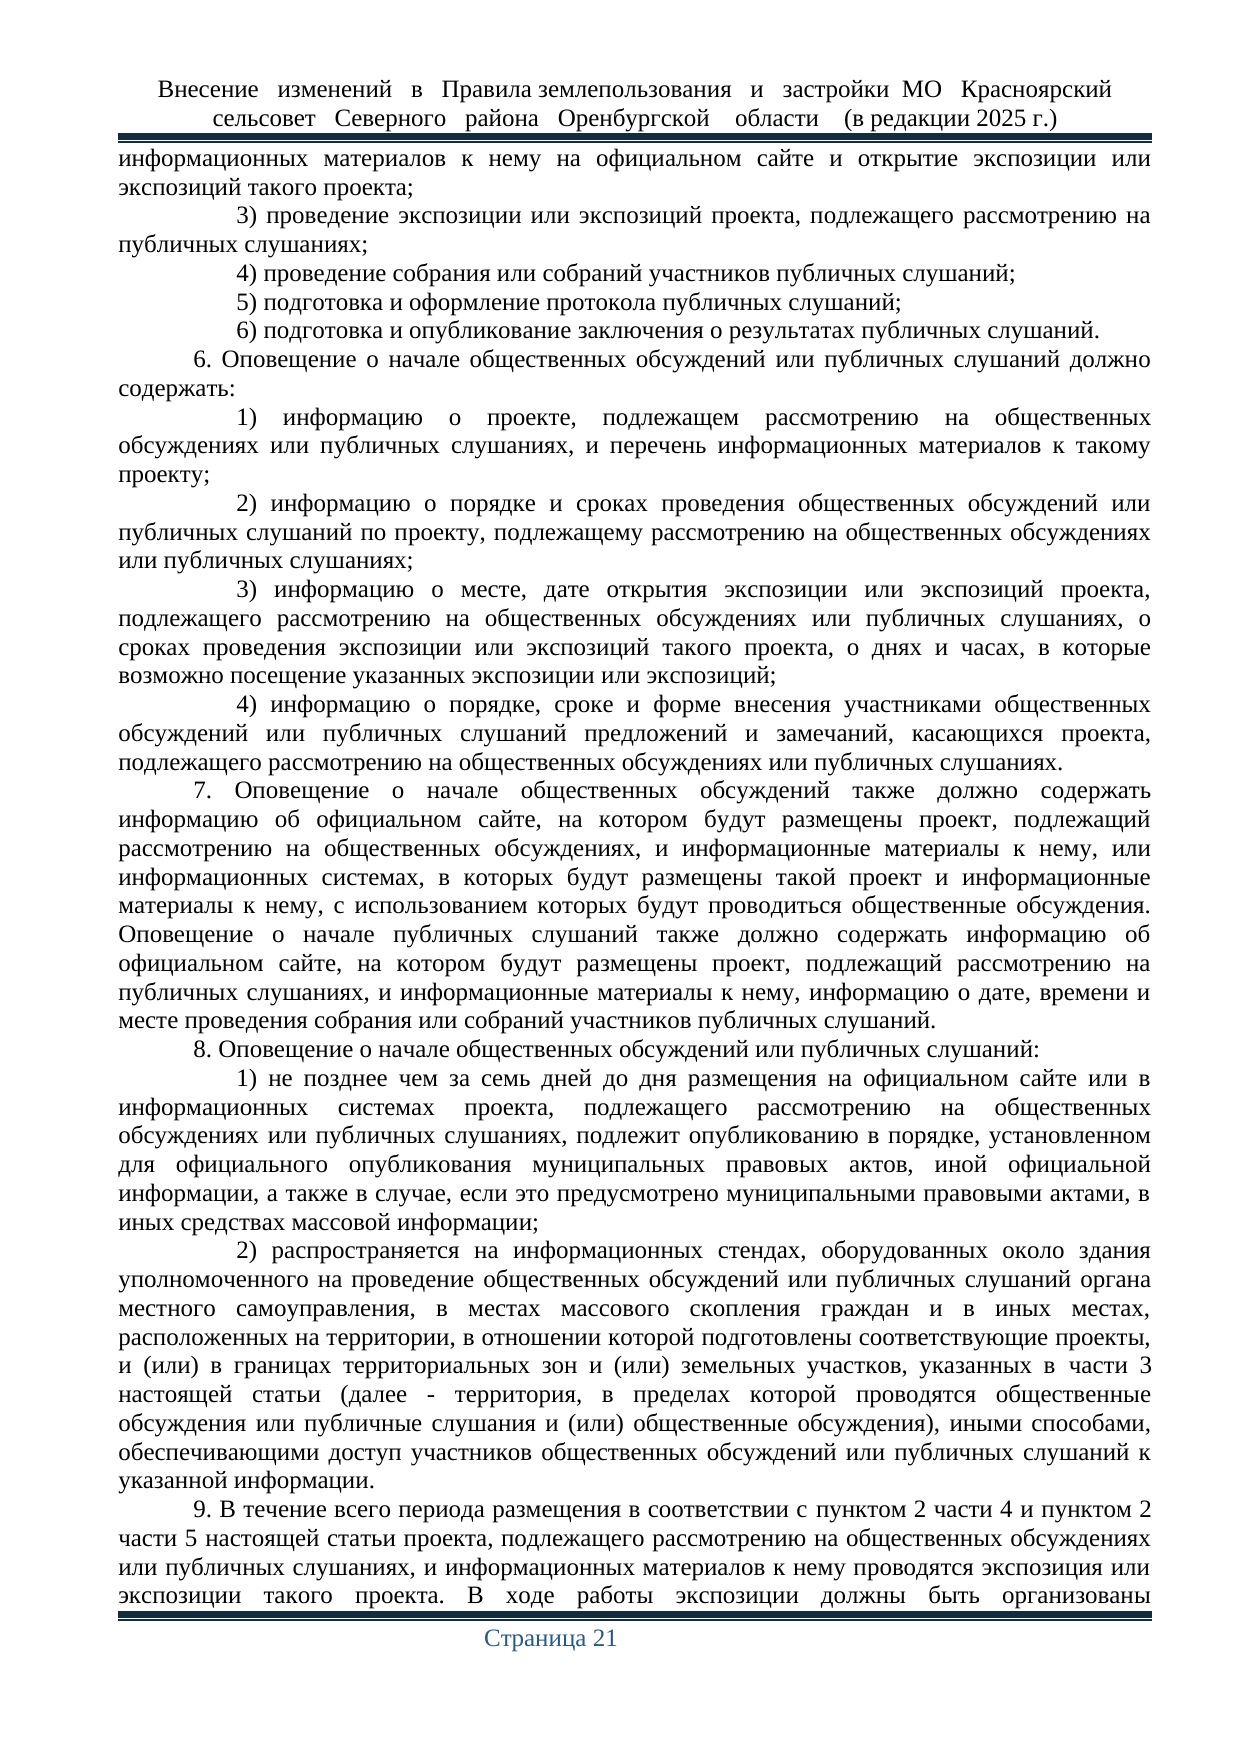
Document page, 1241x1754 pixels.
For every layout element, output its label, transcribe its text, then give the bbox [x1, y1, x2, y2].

text 6) подготовка и опубликование заключения о результатах публичных слушаний. [118, 315, 1152, 344]
text 4) информацию о порядке, сроке и форме внесения участниками общественных обсуждений или публичных слушаний предложений и замечаний, касающихся проекта, подлежащего рассмотрению на общественных обсуждениях или публичных слушаниях. [118, 689, 1152, 775]
text 1) не позднее чем за семь дней до дня размещения на официальном сайте или в информационных системах проекта, подлежащего рассмотрению на общественных обсуждениях или публичных слушаниях, подлежит опубликованию в порядке, установленном для официального опубликования муниципальных правовых актов, иной официальной информации, а также в случае, если это предусмотрено муниципальными правовыми актами, в иных средствах массовой информации; [118, 1063, 1152, 1235]
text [118, 143, 1152, 200]
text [118, 1494, 1152, 1609]
text 6. Оповещение о начале общественных обсуждений или публичных слушаний должно содержать: [118, 344, 1152, 402]
text 2) распространяется на информационных стендах, оборудованных около здания уполномоченного на проведение общественных обсуждений или публичных слушаний органа местного самоуправления, в местах массового скопления граждан и в иных местах, расположенных на территории, в отношении которой подготовлены соответствующие проекты, и (или) в границах территориальных зон и (или) земельных участков, указанных в части 3 настоящей статьи (далее - территория, в пределах которой проводятся общественные обсуждения или публичные слушания и (или) общественные обсуждения), иными способами, обеспечивающими доступ участников общественных обсуждений или публичных слушаний к указанной информации. [118, 1235, 1152, 1494]
text 5) подготовка и оформление протокола публичных слушаний; [118, 287, 1152, 315]
text 8. Оповещение о начале общественных обсуждений или публичных слушаний: [118, 1034, 1152, 1063]
text 4) проведение собрания или собраний участников публичных слушаний; [118, 258, 1152, 287]
text 1) информацию о проекте, подлежащем рассмотрению на общественных обсуждениях или публичных слушаниях, и перечень информационных материалов к такому проекту; [118, 402, 1152, 488]
text 3) информацию о месте, дате открытия экспозиции или экспозиций проекта, подлежащего рассмотрению на общественных обсуждениях или публичных слушаниях, о сроках проведения экспозиции или экспозиций такого проекта, о днях и часах, в которые возможно посещение указанных экспозиции или экспозиций; [118, 574, 1152, 689]
text 3) проведение экспозиции или экспозиций проекта, подлежащего рассмотрению на публичных слушаниях; [118, 200, 1152, 258]
text 2) информацию о порядке и сроках проведения общественных обсуждений или публичных слушаний по проекту, подлежащему рассмотрению на общественных обсуждениях или публичных слушаниях; [118, 488, 1152, 574]
text 7. Оповещение о начале общественных обсуждений также должно содержать информацию об официальном сайте, на котором будут размещены проект, подлежащий рассмотрению на общественных обсуждениях, и информационные материалы к нему, или информационных системах, в которых будут размещены такой проект и информационные материалы к нему, с использованием которых будут проводиться общественные обсуждения. Оповещение о начале публичных слушаний также должно содержать информацию об официальном сайте, на котором будут размещены проект, подлежащий рассмотрению на публичных слушаниях, и информационные материалы к нему, информацию о дате, времени и месте проведения собрания или собраний участников публичных слушаний. [118, 775, 1152, 1034]
